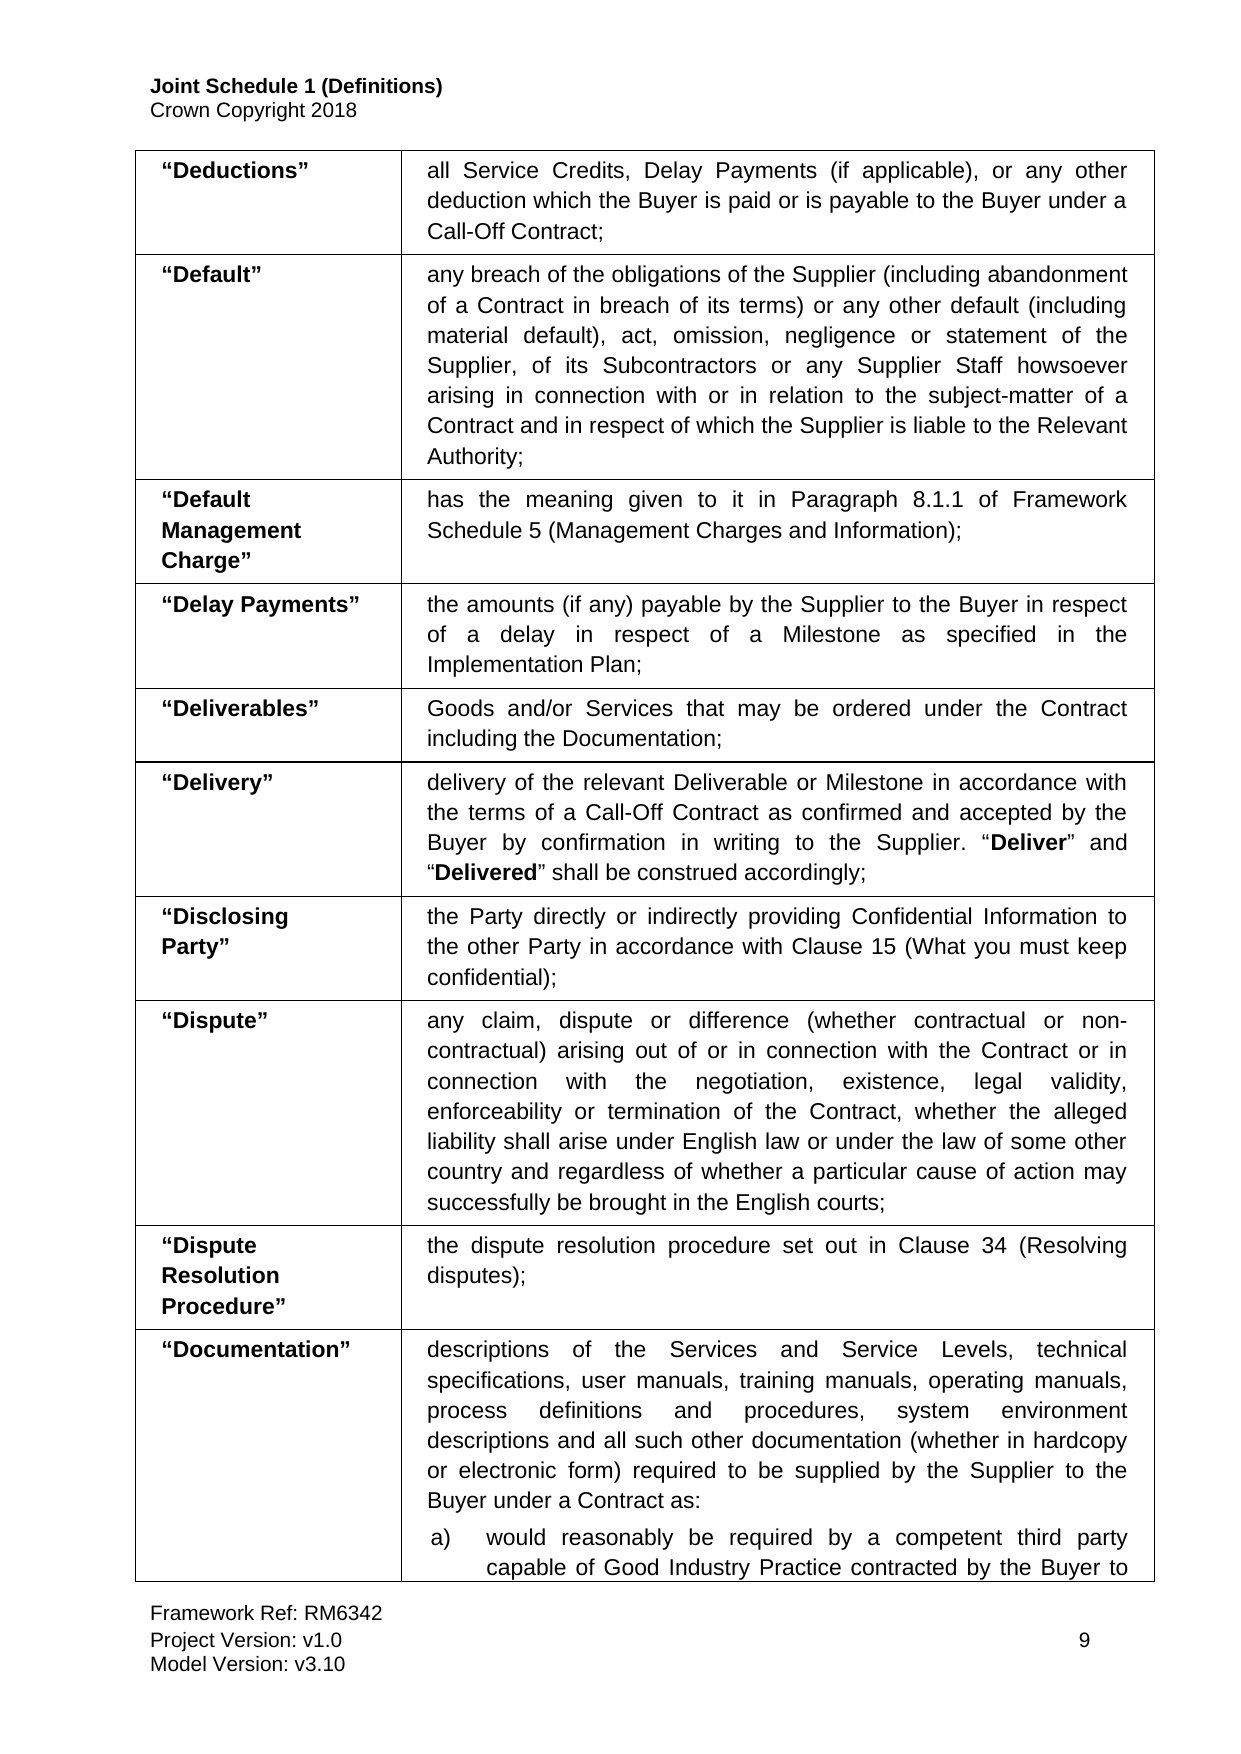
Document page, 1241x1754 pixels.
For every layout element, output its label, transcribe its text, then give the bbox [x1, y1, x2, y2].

table_cell “Default” [136, 255, 401, 479]
table_cell the Party directly or indirectly providing Confidential Information to the other Party in accordance with Clause 15 (What you must keep confidential); [402, 897, 1154, 1000]
table_cell the dispute resolution procedure set out in Clause 34 (Resolving disputes); [402, 1226, 1154, 1329]
table_cell any breach of the obligations of the Supplier (including abandonment of a Contract in breach of its terms) or any other default (including material default), act, omission, negligence or statement of the Supplier, of its Subcontractors or any Supplier Staff howsoever arising in connection with or in relation to the subject-matter of a Contract and in respect of which the Supplier is liable to the Relevant Authority; [402, 255, 1154, 479]
table_cell “Delay Payments” [136, 584, 401, 687]
table_cell “Delivery” [136, 763, 401, 896]
table_cell delivery of the relevant Deliverable or Milestone in accordance with the terms of a Call-Off Contract as confirmed and accepted by the Buyer by confirmation in writing to the Supplier. “Deliver” and “Delivered” shall be construed accordingly; [402, 763, 1154, 896]
table_cell Goods and/or Services that may be ordered under the Contract including the Documentation; [402, 689, 1154, 761]
table_cell “Default Management Charge” [136, 480, 401, 583]
table_cell “Deliverables” [136, 689, 401, 761]
table_cell has the meaning given to it in Paragraph 8.1.1 of Framework Schedule 5 (Management Charges and Information); [402, 480, 1154, 583]
table_cell “Documentation” [136, 1330, 401, 1581]
table_cell any claim, dispute or difference (whether contractual or non-contractual) arising out of or in connection with the Contract or in connection with the negotiation, existence, legal validity, enforceability or termination of the Contract, whether the alleged liability shall arise under English law or under the law of some other country and regardless of whether a particular cause of action may successfully be brought in the English courts; [402, 1001, 1154, 1225]
table_cell the amounts (if any) payable by the Supplier to the Buyer in respect of a delay in respect of a Milestone as specified in the Implementation Plan; [402, 584, 1154, 687]
table_cell “Dispute Resolution Procedure” [136, 1226, 401, 1329]
table_cell all Service Credits, Delay Payments (if applicable), or any other deduction which the Buyer is paid or is payable to the Buyer under a Call-Off Contract; [402, 151, 1154, 254]
table_cell “Dispute” [136, 1001, 401, 1225]
table_cell “Disclosing Party” [136, 897, 401, 1000]
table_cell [402, 1330, 1154, 1581]
table_cell “Deductions” [136, 151, 401, 254]
